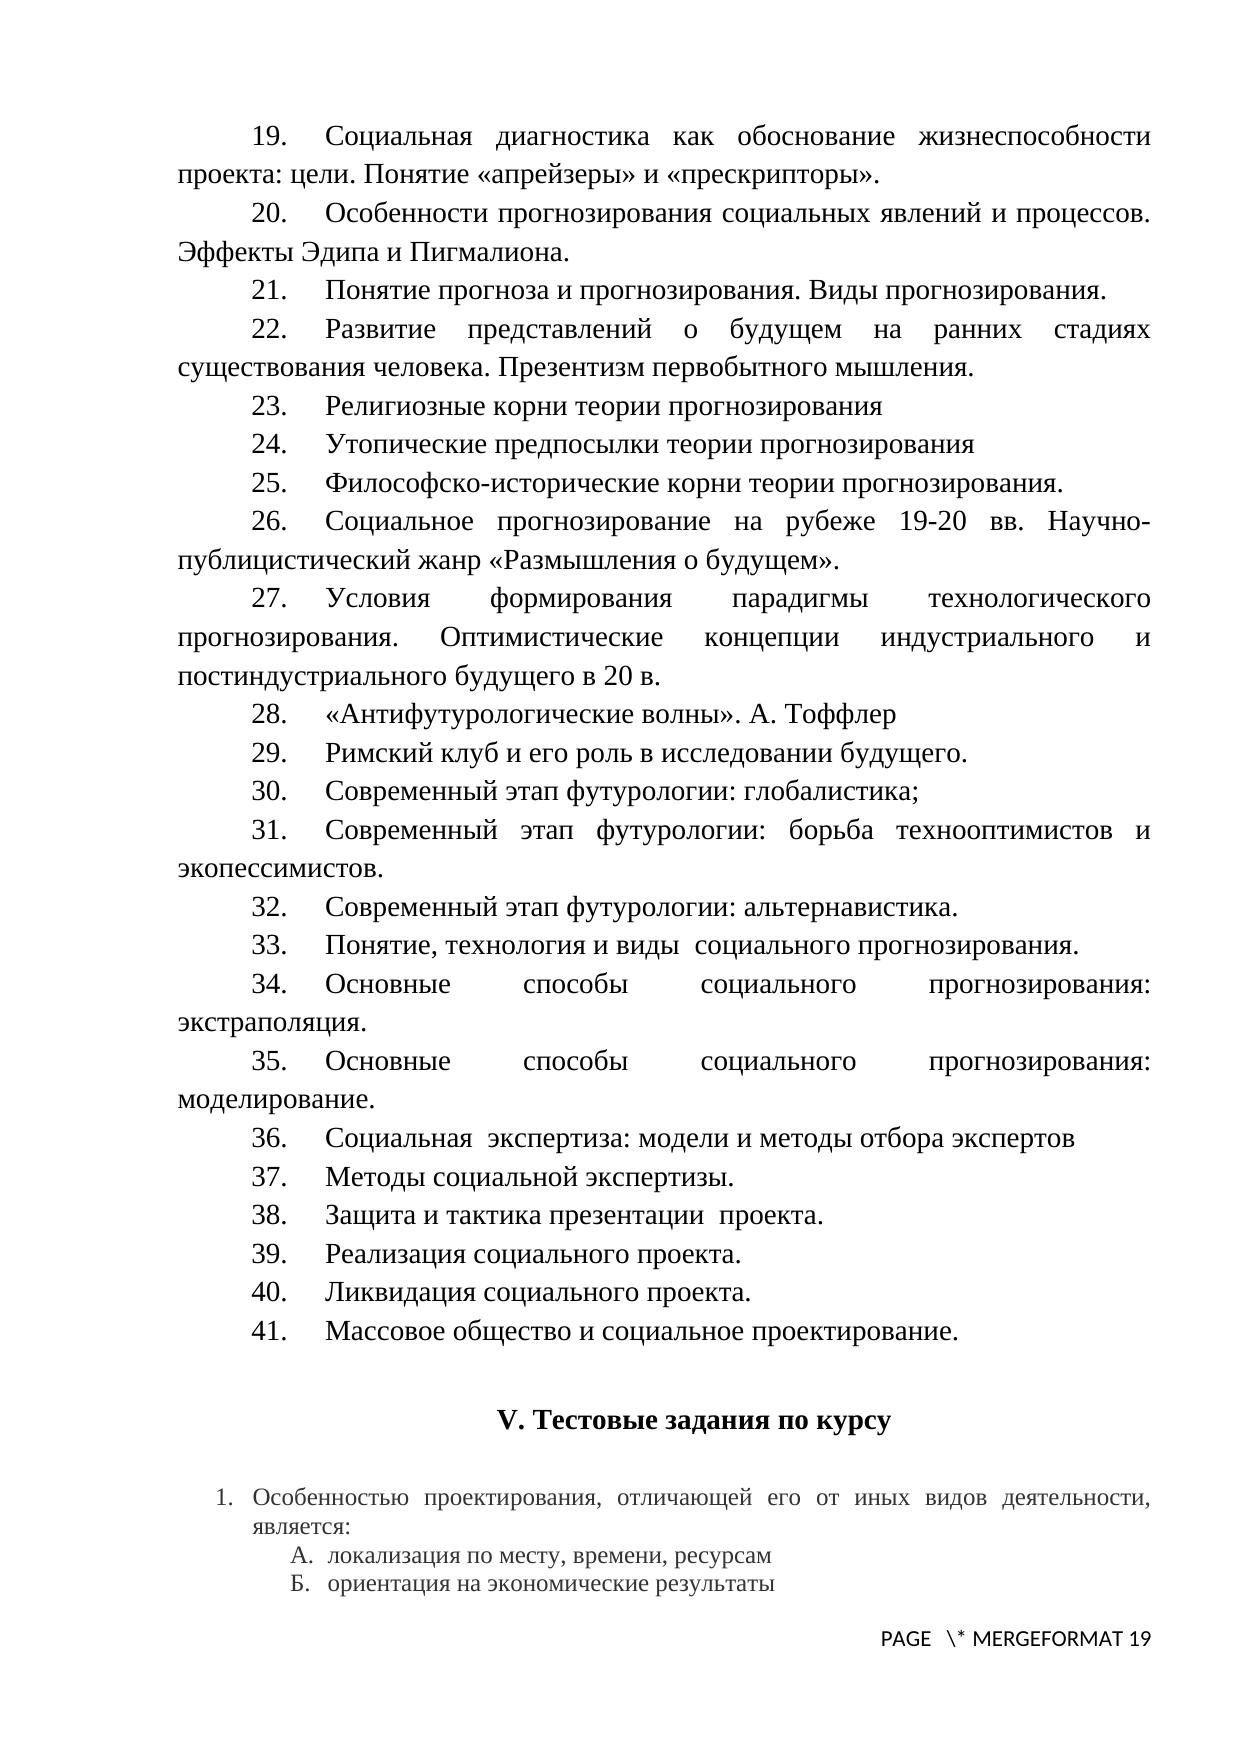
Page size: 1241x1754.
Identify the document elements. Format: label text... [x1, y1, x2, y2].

list Современный этап футурологии: альтернавистика. [177, 889, 1152, 922]
list Философско-исторические корни теории прогнозирования. [177, 465, 1152, 498]
list Социальная экспертиза: модели и методы отбора экспертов [177, 1120, 1152, 1154]
list Религиозные корни теории прогнозирования [177, 388, 1152, 421]
list Утопические предпосылки теории прогнозирования [177, 426, 1152, 460]
list Условия формирования парадигмы технологического прогнозирования. Оптимистические концепции индустриального и постиндустриального будущего в 20 в. [177, 581, 1152, 691]
list «Антифутурологические волны». А. Тоффлер [177, 696, 1152, 730]
list Римский клуб и его роль в исследовании будущего. [177, 735, 1152, 768]
list Развитие представлений о будущем на ранних стадиях существования человека. Презентизм первобытного мышления. [177, 311, 1152, 383]
text V. Тестовые задания по курсу [177, 1402, 1152, 1435]
list Понятие, технология и виды социального прогнозирования. [177, 927, 1152, 961]
list Основные способы социального прогнозирования: экстраполяция. [177, 966, 1152, 1038]
list Ликвидация социального проекта. [177, 1274, 1152, 1308]
list Реализация социального проекта. [177, 1236, 1152, 1269]
list ориентация на экономические результаты [290, 1568, 1152, 1597]
list Современный этап футурологии: борьба технооптимистов и экопессимистов. [177, 812, 1152, 884]
list Массовое общество и социальное проектирование. [177, 1313, 1152, 1346]
list Социальное прогнозирование на рубеже 19-20 вв. Научно-публицистический жанр «Размышления о будущем». [177, 503, 1152, 576]
list Особенности прогнозирования социальных явлений и процессов. Эффекты Эдипа и Пигмалиона. [177, 195, 1152, 267]
list Социальная диагностика как обоснование жизнеспособности проекта: цели. Понятие «апрейзеры» и «прескрипторы». [177, 118, 1152, 190]
list Современный этап футурологии: глобалистика; [177, 773, 1152, 807]
list Особенностью проектирования, отличающей его от иных видов деятельности, является: [215, 1482, 1152, 1540]
list Основные способы социального прогнозирования: моделирование. [177, 1043, 1152, 1115]
list локализация по месту, времени, ресурсам [290, 1540, 1152, 1568]
list Понятие прогноза и прогнозирования. Виды прогнозирования. [177, 272, 1152, 306]
list Методы социальной экспертизы. [177, 1159, 1152, 1192]
list Защита и тактика презентации проекта. [177, 1197, 1152, 1231]
